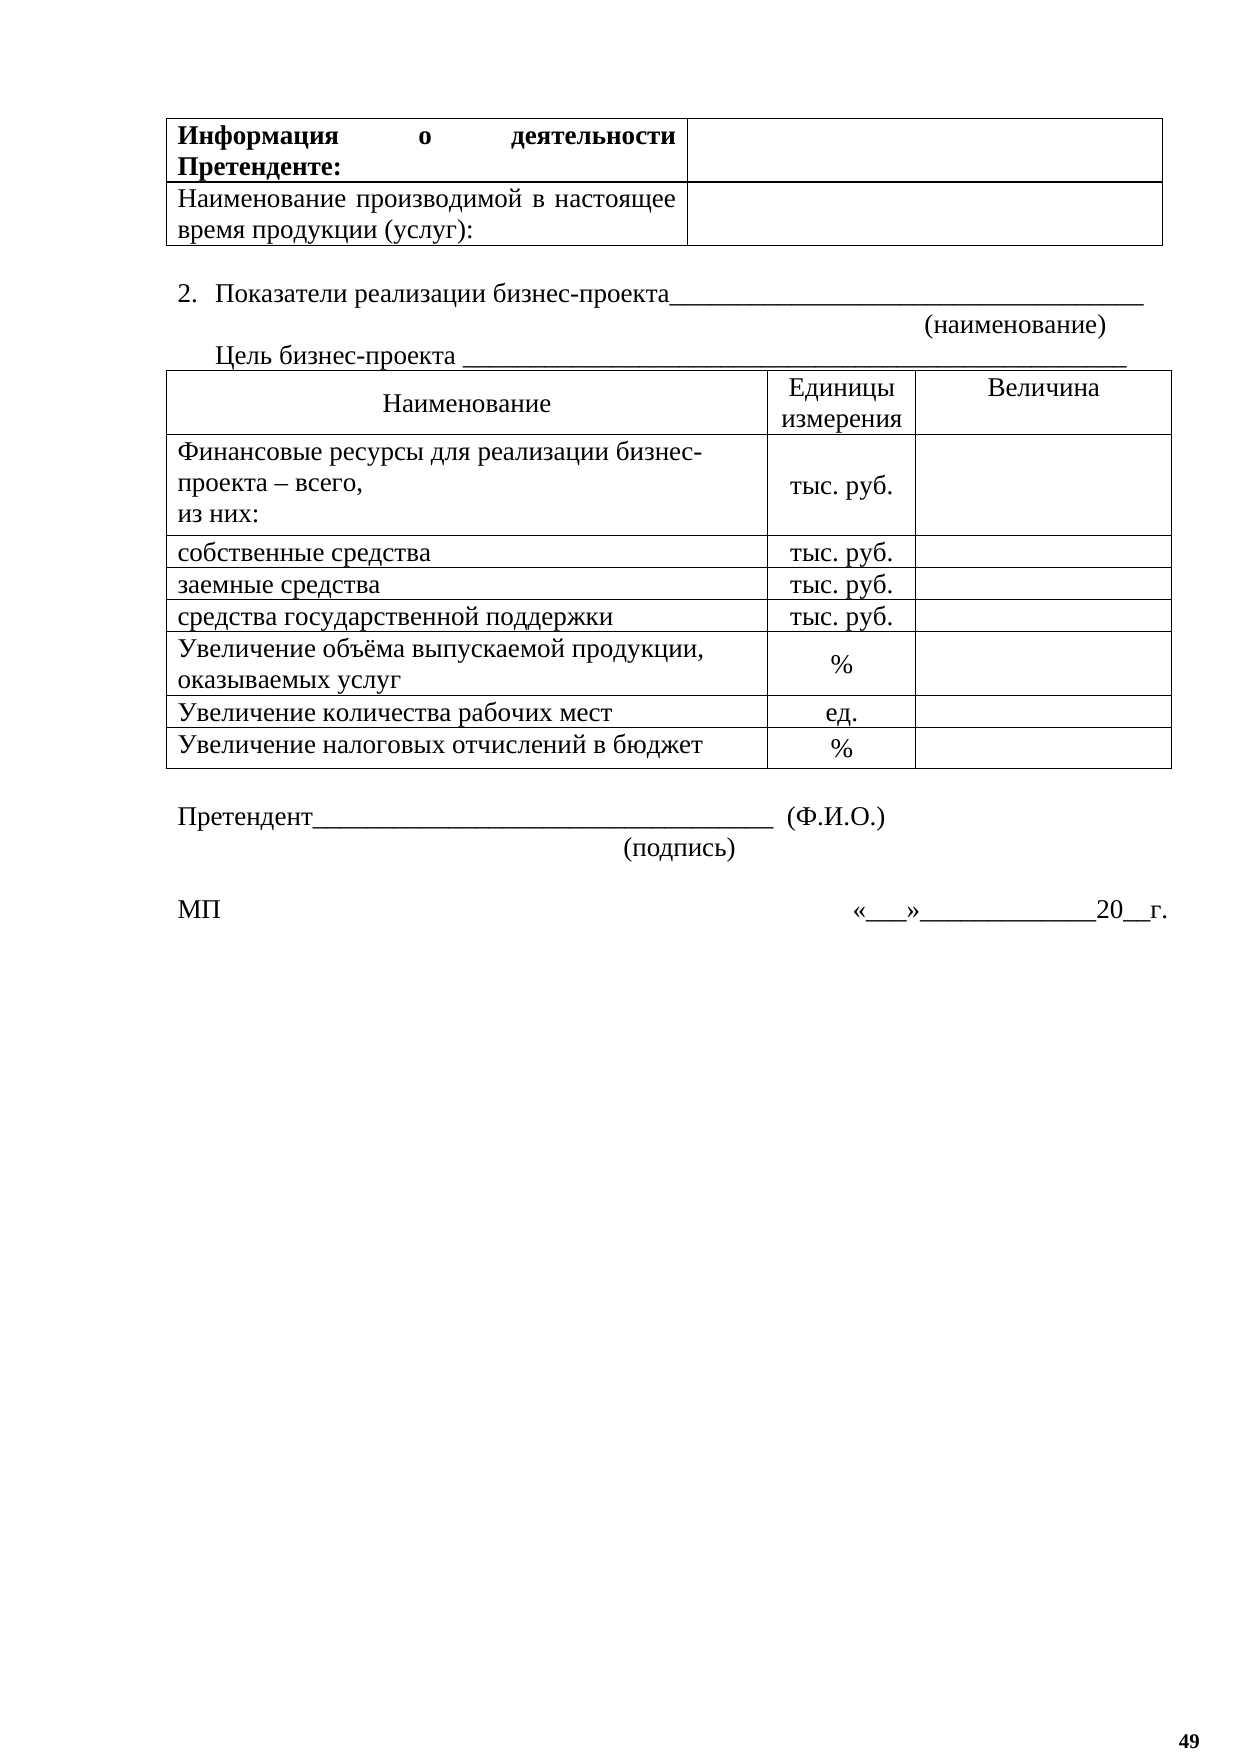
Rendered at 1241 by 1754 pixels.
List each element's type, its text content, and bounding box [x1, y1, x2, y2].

table_header Величина [916, 371, 1171, 434]
table_cell [916, 435, 1171, 534]
table_cell тыс. руб. [768, 600, 915, 631]
table_cell [916, 600, 1171, 631]
table_header Единицы измерения [768, 371, 915, 434]
table_cell тыс. руб. [768, 568, 915, 599]
table_cell средства государственной поддержки [167, 600, 767, 631]
text Цель бизнес-проекта _________________________________________________ [215, 339, 1181, 370]
table_cell [688, 183, 1162, 245]
text МП «___»_____________20__г. [177, 893, 1181, 924]
table_cell Информация о деятельности Претенденте: [167, 119, 687, 181]
table_header Наименование [167, 371, 767, 434]
table_cell Увеличение налоговых отчислений в бюджет [167, 728, 767, 768]
text Претендент__________________________________ (Ф.И.О.) [177, 800, 1181, 831]
table_cell тыс. руб. [768, 536, 915, 567]
list Показатели реализации бизнес-проекта___________________________________ [177, 277, 1181, 308]
table_cell тыс. руб. [768, 435, 915, 534]
table_cell заемные средства [167, 568, 767, 599]
table_cell [916, 632, 1171, 694]
table_cell Увеличение количества рабочих мест [167, 696, 767, 727]
table_cell % [768, 728, 915, 768]
table_cell Наименование производимой в настоящее время продукции (услуг): [167, 183, 687, 245]
table_cell [916, 536, 1171, 567]
table_cell [916, 728, 1171, 768]
table_cell Увеличение объёма выпускаемой продукции, оказываемых услуг [167, 632, 767, 694]
table_cell [688, 119, 1162, 181]
text (подпись) [177, 831, 1181, 862]
text (наименование) [215, 308, 1181, 339]
table_cell ед. [768, 696, 915, 727]
table_cell [916, 696, 1171, 727]
table_cell % [768, 632, 915, 694]
table_cell собственные средства [167, 536, 767, 567]
table_cell Финансовые ресурсы для реализации бизнес-проекта – всего, из них: [167, 435, 767, 534]
table_cell [916, 568, 1171, 599]
